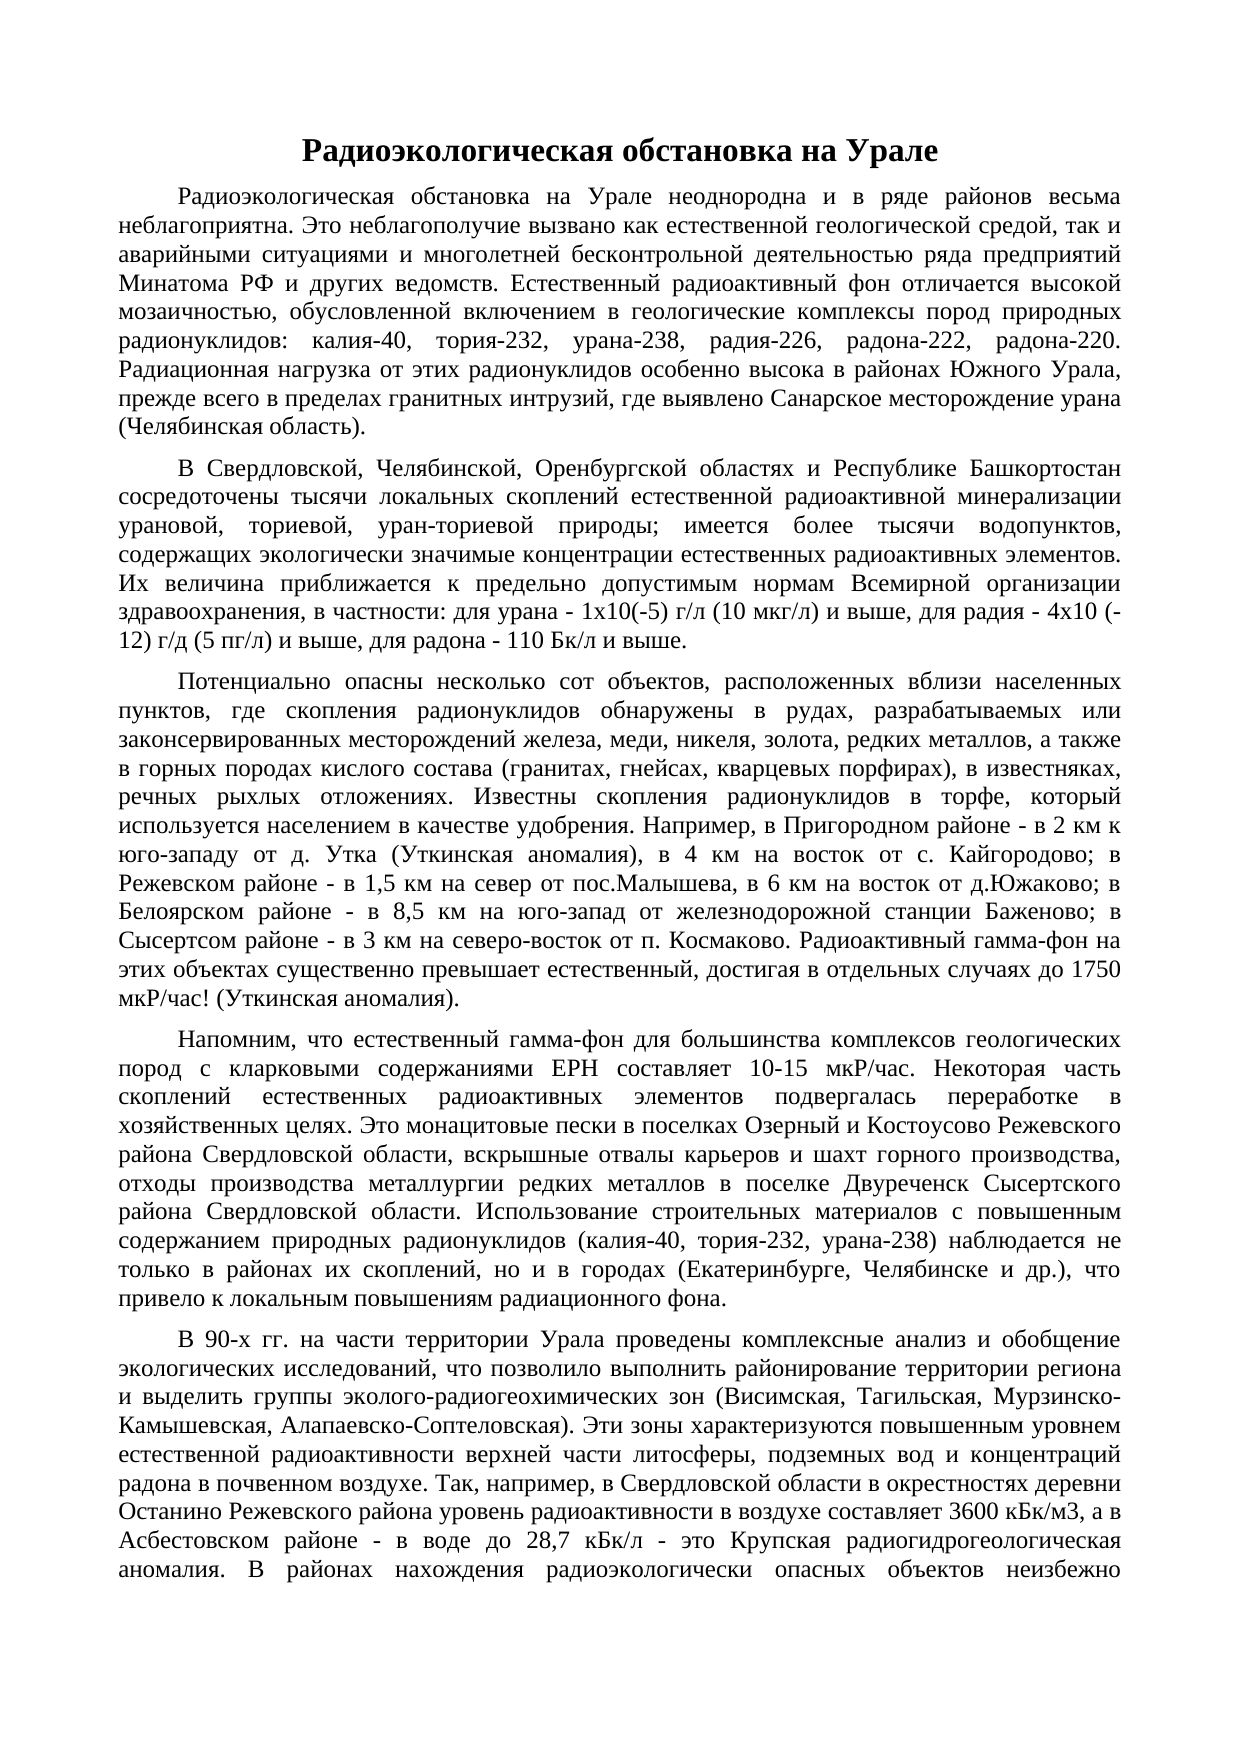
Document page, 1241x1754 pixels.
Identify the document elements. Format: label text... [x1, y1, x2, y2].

text Радиоэкологическая обстановка на Урале [118, 131, 1122, 169]
text Радиоэкологическая обстановка на Урале неоднородна и в ряде районов весьма неблагоприятна. Это неблагополучие вызвано как естественной геологической средой, так и аварийными ситуациями и многолетней бесконтрольной деятельностью ряда предприятий Минатома РФ и других ведомств. Естественный радиоактивный фон отличается высокой мозаичностью, обусловленной включением в геологические комплексы пород природных радионуклидов: калия-40, тория-232, урана-238, радия-226, радона-222, радона-220. Радиационная нагрузка от этих радионуклидов особенно высока в районах Южного Урала, прежде всего в пределах гранитных интрузий, где выявлено Санарское месторождение урана (Челябинская область). [118, 181, 1122, 440]
text Потенциально опасны несколько сот объектов, расположенных вблизи населенных пунктов, где скопления радионуклидов обнаружены в рудах, разрабатываемых или законсервированных месторождений железа, меди, никеля, золота, редких металлов, а также в горных породах кислого состава (гранитах, гнейсах, кварцевых порфирах), в известняках, речных рыхлых отложениях. Известны скопления радионуклидов в торфе, который используется населением в качестве удобрения. Например, в Пригородном районе - в 2 км к юго-западу от д. Утка (Уткинская аномалия), в 4 км на восток от с. Кайгородово; в Режевском районе - в 1,5 км на север от пос.Малышева, в 6 км на восток от д.Южаково; в Белоярском районе - в 8,5 км на юго-запад от железнодорожной станции Баженово; в Сысертсом районе - в 3 км на северо-восток от п. Космаково. Радиоактивный гамма-фон на этих объектах существенно превышает естественный, достигая в отдельных случаях до 1750 мкР/час! (Уткинская аномалия). [118, 666, 1122, 1011]
text Напомним, что естественный гамма-фон для большинства комплексов геологических пород с кларковыми содержаниями ЕРН составляет 10-15 мкР/час. Некоторая часть скоплений естественных радиоактивных элементов подвергалась переработке в хозяйственных целях. Это монацитовые пески в поселках Озерный и Костоусово Режевского района Свердловской области, вскрышные отвалы карьеров и шахт горного производства, отходы производства металлургии редких металлов в поселке Двуреченск Сысертского района Свердловской области. Использование строительных материалов с повышенным содержанием природных радионуклидов (калия-40, тория-232, урана-238) наблюдается не только в районах их скоплений, но и в городах (Екатеринбурге, Челябинске и др.), что привело к локальным повышениям радиационного фона. [118, 1024, 1122, 1311]
text В Свердловской, Челябинской, Оренбургской областях и Республике Башкортостан сосредоточены тысячи локальных скоплений естественной радиоактивной минерализации урановой, ториевой, уран-ториевой природы; имеется более тысячи водопунктов, содержащих экологически значимые концентрации естественных радиоактивных элементов. Их величина приближается к предельно допустимым нормам Всемирной организации здравоохранения, в частности: для урана - 1х10(-5) г/л (10 мкг/л) и выше, для радия - 4х10 (-12) г/д (5 пг/л) и выше, для радона - 110 Бк/л и выше. [118, 453, 1122, 654]
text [118, 1324, 1122, 1583]
